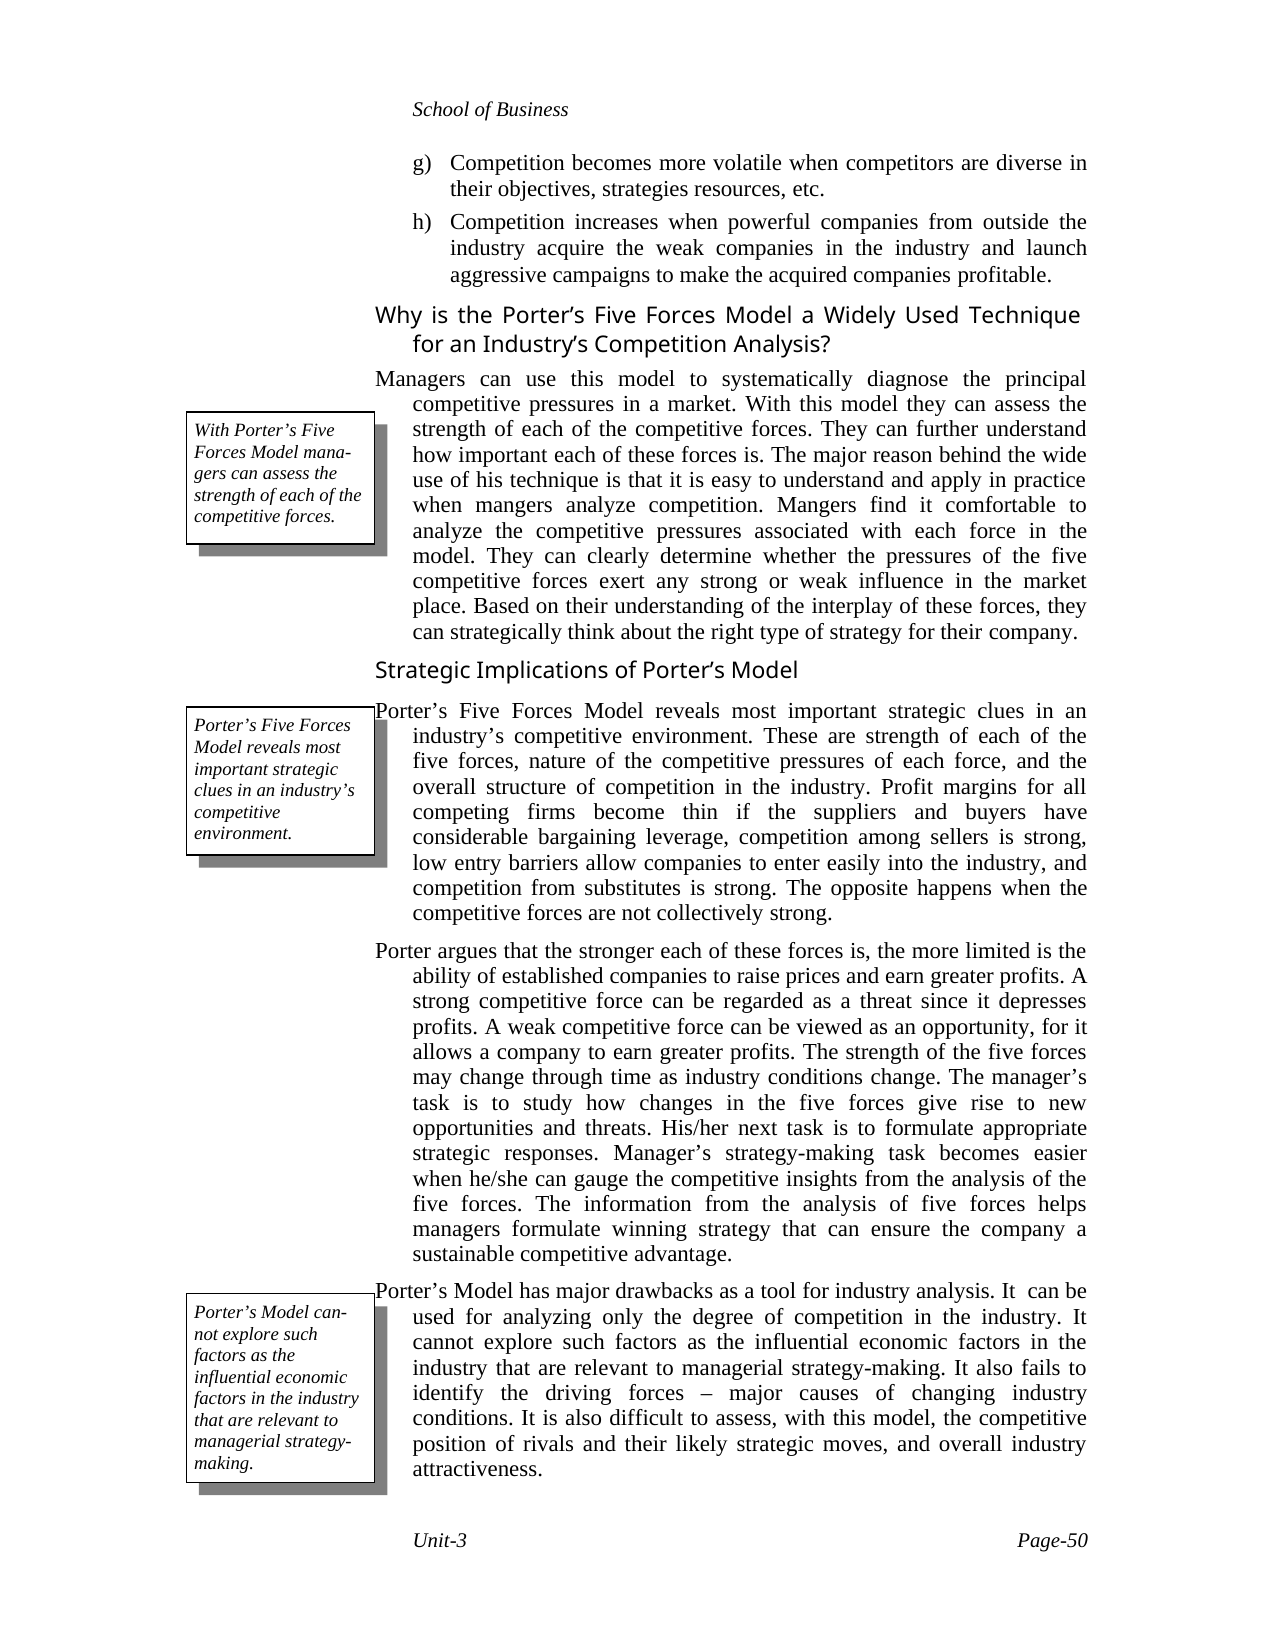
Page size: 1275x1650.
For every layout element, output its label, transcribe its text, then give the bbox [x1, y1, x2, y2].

text Porter’s Five Forces Model reveals most important strategic clues in an industry’s competitive environment. These are strength of each of the five forces, nature of the competitive pressures of each force, and the overall structure of competition in the industry. Profit margins for all competing firms become thin if the suppliers and buyers have considerable bargaining leverage, competition among sellers is strong, low entry barriers allow companies to enter easily into the industry, and competition from substitutes is strong. The opposite happens when the competitive forces are not collectively strong. [375, 698, 1088, 926]
text Porter argues that the stronger each of these forces is, the more limited is the ability of established companies to raise prices and earn greater profits. A strong competitive force can be regarded as a threat since it depresses profits. A weak competitive force can be viewed as an opportunity, for it allows a company to earn greater profits. The strength of the five forces may change through time as industry conditions change. The manager’s task is to study how changes in the five forces give rise to new opportunities and threats. His/her next task is to formulate appropriate strategic responses. Manager’s strategy-making task becomes easier when he/she can gauge the competitive insights from the analysis of the five forces. The information from the analysis of five forces helps managers formulate winning strategy that can ensure the company a sustainable competitive advantage. [375, 938, 1088, 1267]
list Competition becomes more volatile when competitors are diverse in their objectives, strategies resources, etc. [412, 149, 1088, 202]
list Competition increases when powerful companies from outside the industry acquire the weak companies in the industry and launch aggressive campaigns to make the acquired companies profitable. [412, 208, 1088, 287]
text Why is the Porter’s Five Forces Model a Widely Used Technique for an Industry’s Competition Analysis? [375, 300, 1081, 359]
text Porter’s Model has major drawbacks as a tool for industry analysis. It can be used for analyzing only the degree of competition in the industry. It cannot explore such factors as the influential economic factors in the industry that are relevant to managerial strategy-making. It also fails to identify the driving forces – major causes of changing industry conditions. It is also difficult to assess, with this model, the competitive position of rivals and their likely strategic moves, and overall industry attractiveness. [375, 1279, 1088, 1481]
text Managers can use this model to systematically diagnose the principal competitive pressures in a market. With this model they can assess the strength of each of the competitive forces. They can further understand how important each of these forces is. The major reason behind the wide use of his technique is that it is easy to understand and apply in practice when mangers analyze competition. Mangers find it comfortable to analyze the competitive pressures associated with each force in the model. They can clearly determine whether the pressures of the five competitive forces exert any strong or weak influence in the market place. Based on their understanding of the interplay of these forces, they can strategically think about the right type of strategy for their company. [375, 366, 1088, 644]
text Strategic Implications of Porter’s Model [375, 654, 1108, 686]
